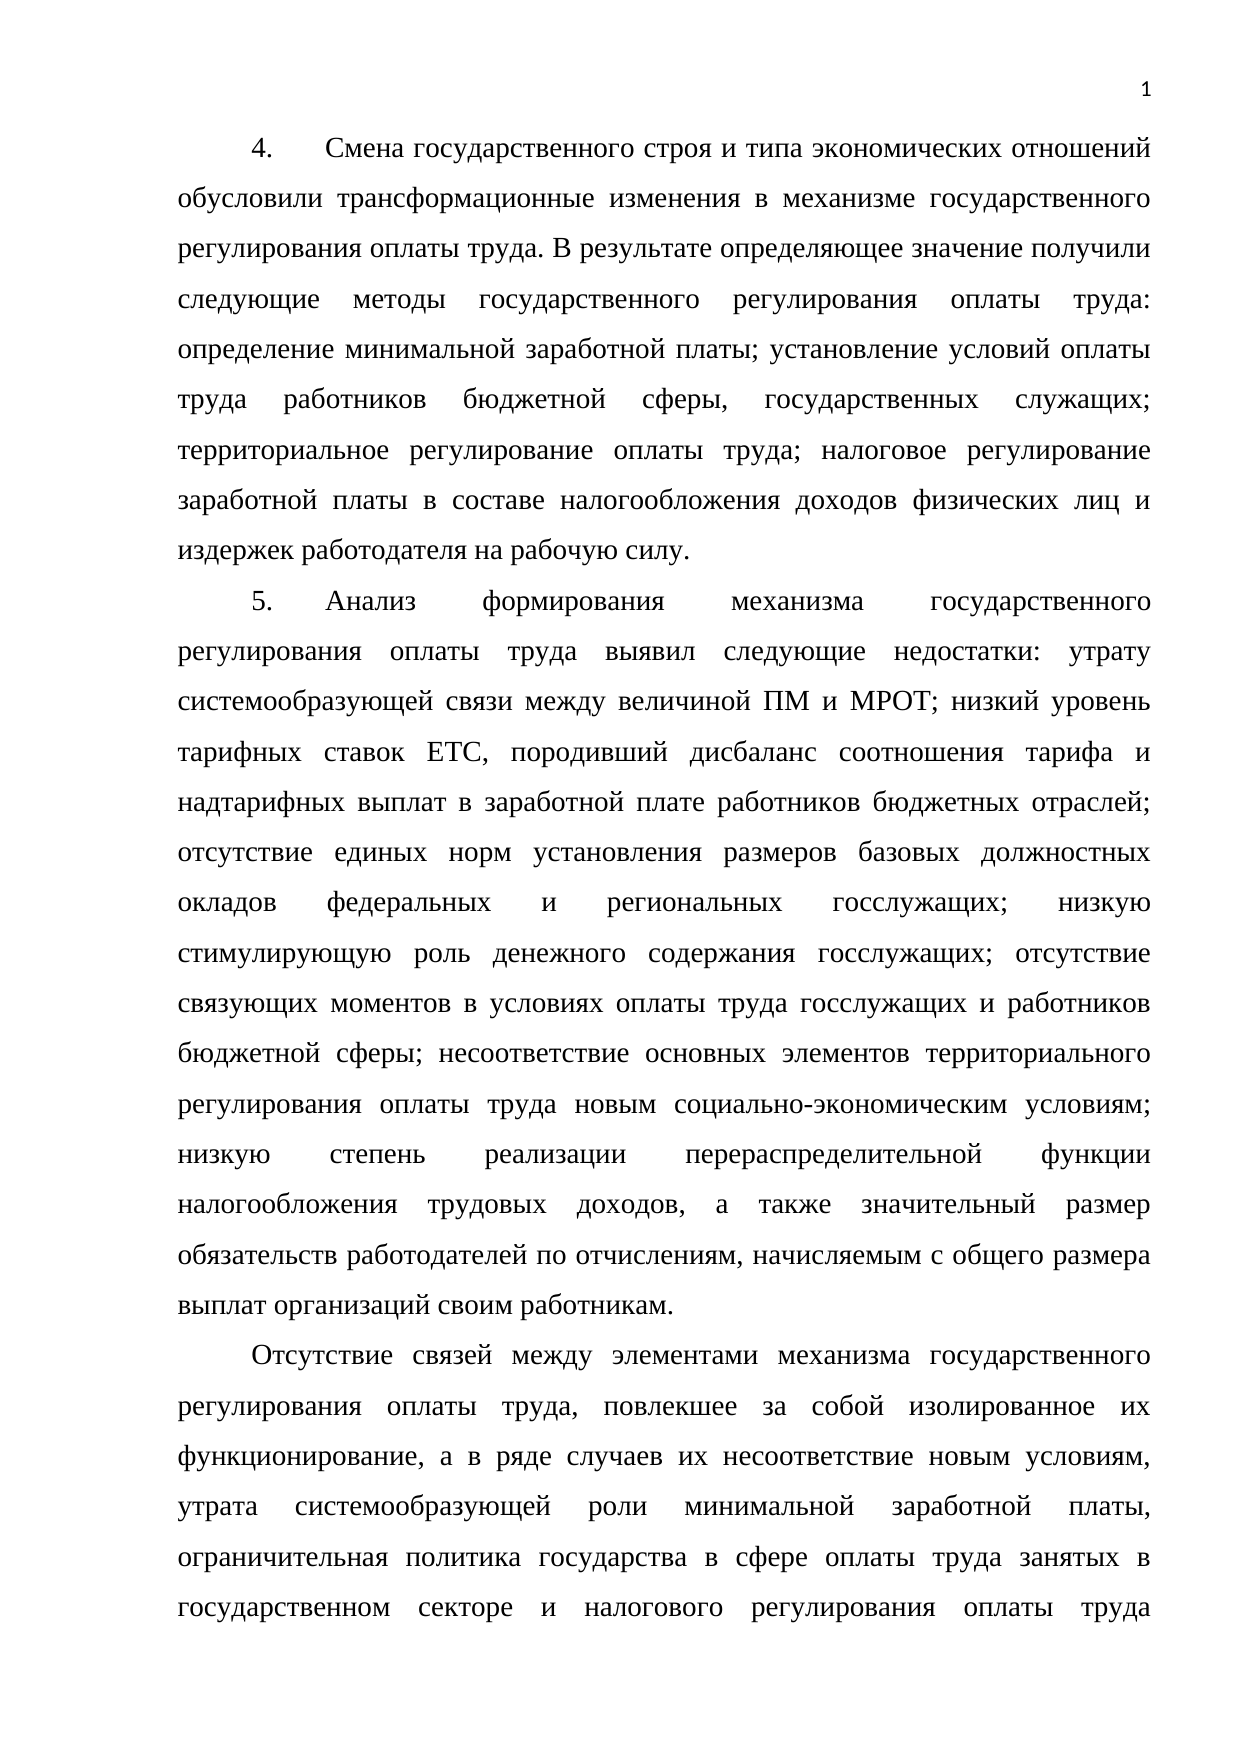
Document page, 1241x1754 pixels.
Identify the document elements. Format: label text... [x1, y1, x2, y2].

list Смена государственного строя и типа экономических отношений обусловили трансформационные изменения в механизме государственного регулирования оплаты труда. В результате определяющее значение получили следующие методы государственного регулирования оплаты труда: определение минимальной заработной платы; установление условий оплаты труда работников бюджетной сферы, государственных служащих; территориальное регулирование оплаты труда; налоговое регулирование заработной платы в составе налогообложения доходов физических лиц и издержек работодателя на рабочую силу. [177, 130, 1152, 566]
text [177, 1337, 1152, 1622]
list Анализ формирования механизма государственного регулирования оплаты труда выявил следующие недостатки: утрату системообразующей связи между величиной ПМ и МРОТ; низкий уровень тарифных ставок ЕТС, породивший дисбаланс соотношения тарифа и надтарифных выплат в заработной плате работников бюджетных отраслей; отсутствие единых норм установления размеров базовых должностных окладов федеральных и региональных госслужащих; низкую стимулирующую роль денежного содержания госслужащих; отсутствие связующих моментов в условиях оплаты труда госслужащих и работников бюджетной сферы; несоответствие основных элементов территориального регулирования оплаты труда новым социально-экономическим условиям; низкую степень реализации перераспределительной функции налогообложения трудовых доходов, а также значительный размер обязательств работодателей по отчислениям, начисляемым с общего размера выплат организаций своим работникам. [177, 583, 1152, 1321]
